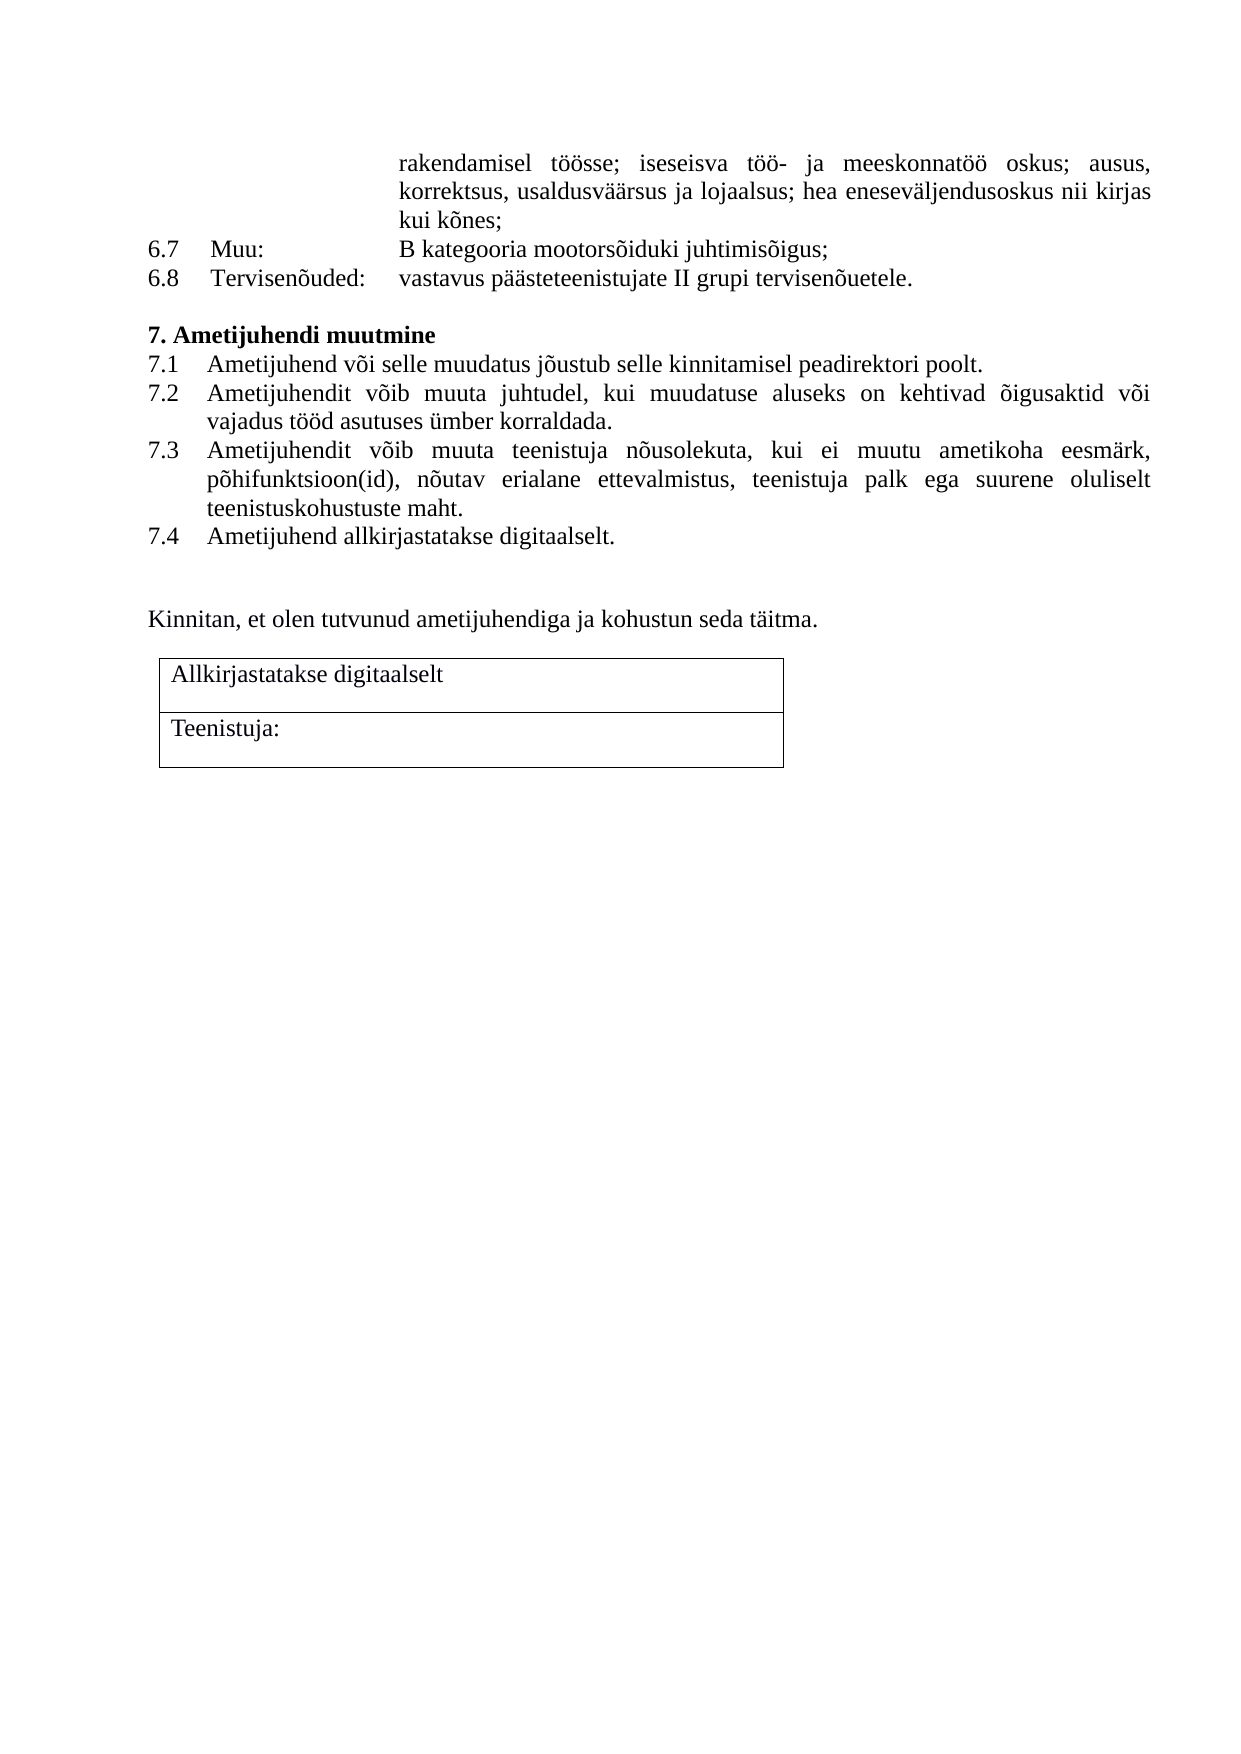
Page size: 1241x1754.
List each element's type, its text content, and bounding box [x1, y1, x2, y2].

text 6.8 Tervisenõuded: vastavus päästeteenistujate II grupi tervisenõuetele. [148, 263, 1152, 291]
table_cell Teenistuja: [160, 713, 783, 767]
text Kinnitan, et olen tutvunud ametijuhendiga ja kohustun seda täitma. [148, 604, 1152, 633]
text 6.7 Muu: B kategooria mootorsõiduki juhtimisõigus; [148, 234, 1152, 263]
list Ametijuhendit võib muuta juhtudel, kui muudatuse aluseks on kehtivad õigusaktid või vajadus tööd asutuses ümber korraldada. [148, 378, 1152, 435]
list Ametijuhend allkirjastatakse digitaalselt. [148, 521, 1152, 550]
text 7. Ametijuhendi muutmine [148, 320, 1152, 349]
list Ametijuhend või selle muudatus jõustub selle kinnitamisel peadirektori poolt. [148, 349, 1152, 378]
list Ametijuhendit võib muuta teenistuja nõusolekuta, kui ei muutu ametikoha eesmärk, põhifunktsioon(id), nõutav erialane ettevalmistus, teenistuja palk ega suurene oluliselt teenistuskohustuste maht. [148, 435, 1152, 521]
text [148, 148, 1152, 234]
table_header Allkirjastatakse digitaalselt [160, 659, 783, 712]
